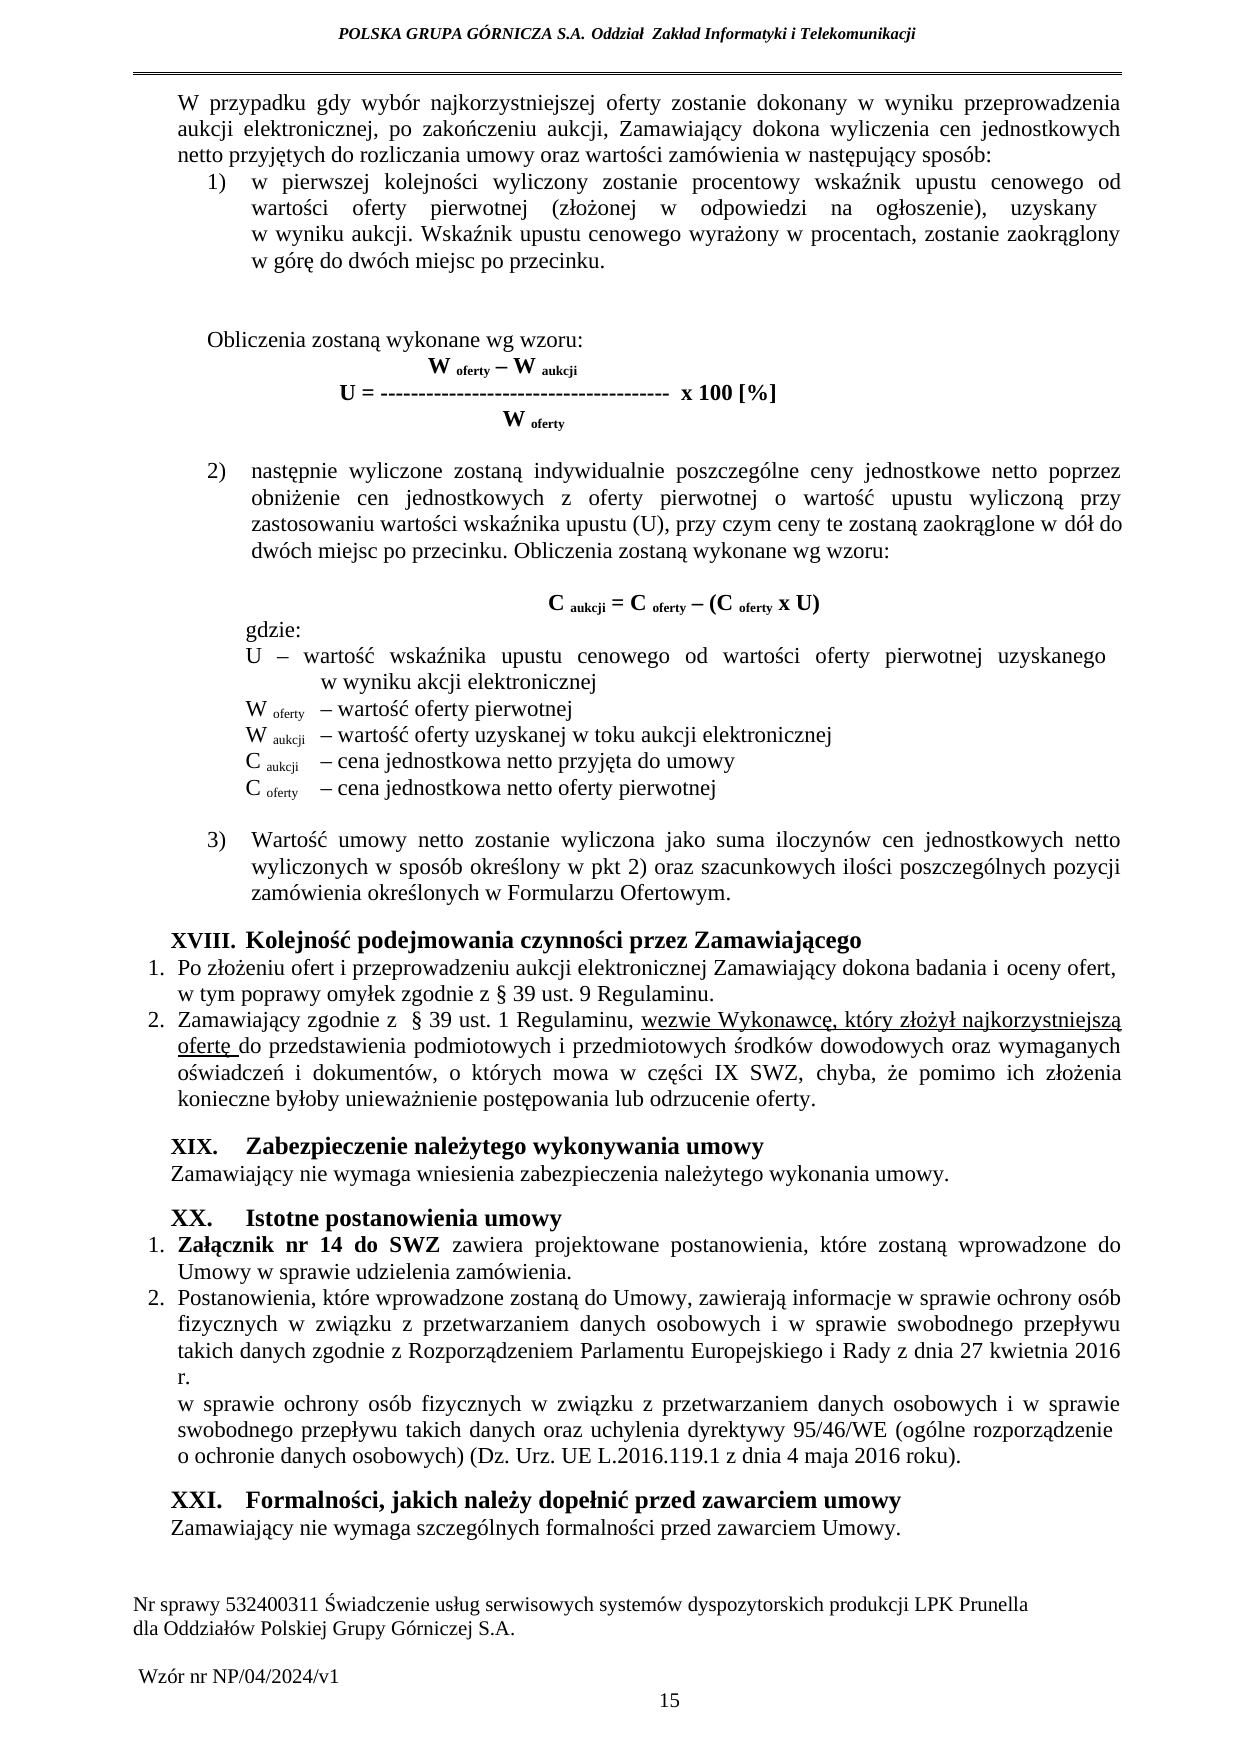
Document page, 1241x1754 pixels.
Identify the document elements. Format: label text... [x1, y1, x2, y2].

text W przypadku gdy wybór najkorzystniejszej oferty zostanie dokonany w wyniku przeprowadzenia aukcji elektronicznej, po zakończeniu aukcji, Zamawiający dokona wyliczenia cen jednostkowych netto przyjętych do rozliczania umowy oraz wartości zamówienia w następujący sposób: [177, 89, 1122, 168]
text U = -------------------------------------- x 100 [%] [339, 378, 1122, 405]
list Po złożeniu ofert i przeprowadzeniu aukcji elektronicznej Zamawiający dokona badania i oceny ofert, w tym poprawy omyłek zgodnie z § 39 ust. 9 Regulaminu. [148, 953, 1122, 1006]
text C aukcji – cena jednostkowa netto przyjęta do umowy [245, 747, 1122, 774]
list w pierwszej kolejności wyliczony zostanie procentowy wskaźnik upustu cenowego od wartości oferty pierwotnej (złożonej w odpowiedzi na ogłoszenie), uzyskany w wyniku aukcji. Wskaźnik upustu cenowego wyrażony w procentach, zostanie zaokrąglony w górę do dwóch miejsc po przecinku. [207, 168, 1122, 273]
text W oferty [451, 405, 1122, 431]
text Obliczenia zostaną wykonane wg wzoru: [207, 273, 1122, 352]
text gdzie: [245, 616, 1122, 642]
list Wartość umowy netto zostanie wyliczona jako suma iloczynów cen jednostkowych netto wyliczonych w sposób określony w pkt 2) oraz szacunkowych ilości poszczególnych pozycji zamówienia określonych w Formularzu Ofertowym. [207, 827, 1122, 906]
list Formalności, jakich należy dopełnić przed zawarciem umowy [170, 1485, 1122, 1514]
text U – wartość wskaźnika upustu cenowego od wartości oferty pierwotnej uzyskanego w wyniku akcji elektronicznej [245, 642, 1122, 695]
list Zamawiający nie wymaga szczególnych formalności przed zawarciem Umowy. [170, 1514, 1122, 1541]
list Zamawiający nie wymaga wniesienia zabezpieczenia należytego wykonania umowy. [170, 1159, 1122, 1186]
list następnie wyliczone zostaną indywidualnie poszczególne ceny jednostkowe netto poprzez obniżenie cen jednostkowych z oferty pierwotnej o wartość upustu wyliczoną przy zastosowaniu wartości wskaźnika upustu (U), przy czym ceny te zostaną zaokrąglone w dół do dwóch miejsc po przecinku. Obliczenia zostaną wykonane wg wzoru: [207, 458, 1122, 563]
list Kolejność podejmowania czynności przez Zamawiającego [170, 925, 1122, 953]
text W aukcji – wartość oferty uzyskanej w toku aukcji elektronicznej [245, 721, 1122, 747]
list Zabezpieczenie należytego wykonywania umowy [170, 1131, 1122, 1159]
list Istotne postanowienia umowy [170, 1203, 1122, 1231]
text W oferty – wartość oferty pierwotnej [245, 695, 1122, 721]
text C aukcji = C oferty – (C oferty x U) [245, 589, 1122, 616]
list Postanowienia, które wprowadzone zostaną do Umowy, zawierają informacje w sprawie ochrony osób fizycznych w związku z przetwarzaniem danych osobowych i w sprawie swobodnego przepływu takich danych zgodnie z Rozporządzeniem Parlamentu Europejskiego i Rady z dnia 27 kwietnia 2016 r. w sprawie ochrony osób fizycznych w związku z przetwarzaniem danych osobowych i w sprawie swobodnego przepływu takich danych oraz uchylenia dyrektywy 95/46/WE (ogólne rozporządzenie o ochronie danych osobowych) (Dz. Urz. UE L.2016.119.1 z dnia 4 maja 2016 roku). [148, 1284, 1122, 1469]
list Załącznik nr 14 do SWZ zawiera projektowane postanowienia, które zostaną wprowadzone do Umowy w sprawie udzielenia zamówienia. [148, 1231, 1122, 1284]
list Zamawiający zgodnie z § 39 ust. 1 Regulaminu, wezwie Wykonawcę, który złożył najkorzystniejszą ofertę do przedstawienia podmiotowych i przedmiotowych środków dowodowych oraz wymaganych oświadczeń i dokumentów, o których mowa w części IX SWZ, chyba, że pomimo ich złożenia konieczne byłoby unieważnienie postępowania lub odrzucenie oferty. [148, 1006, 1122, 1112]
text C oferty – cena jednostkowa netto oferty pierwotnej [245, 774, 1122, 800]
text W oferty – W aukcji [428, 352, 1122, 378]
